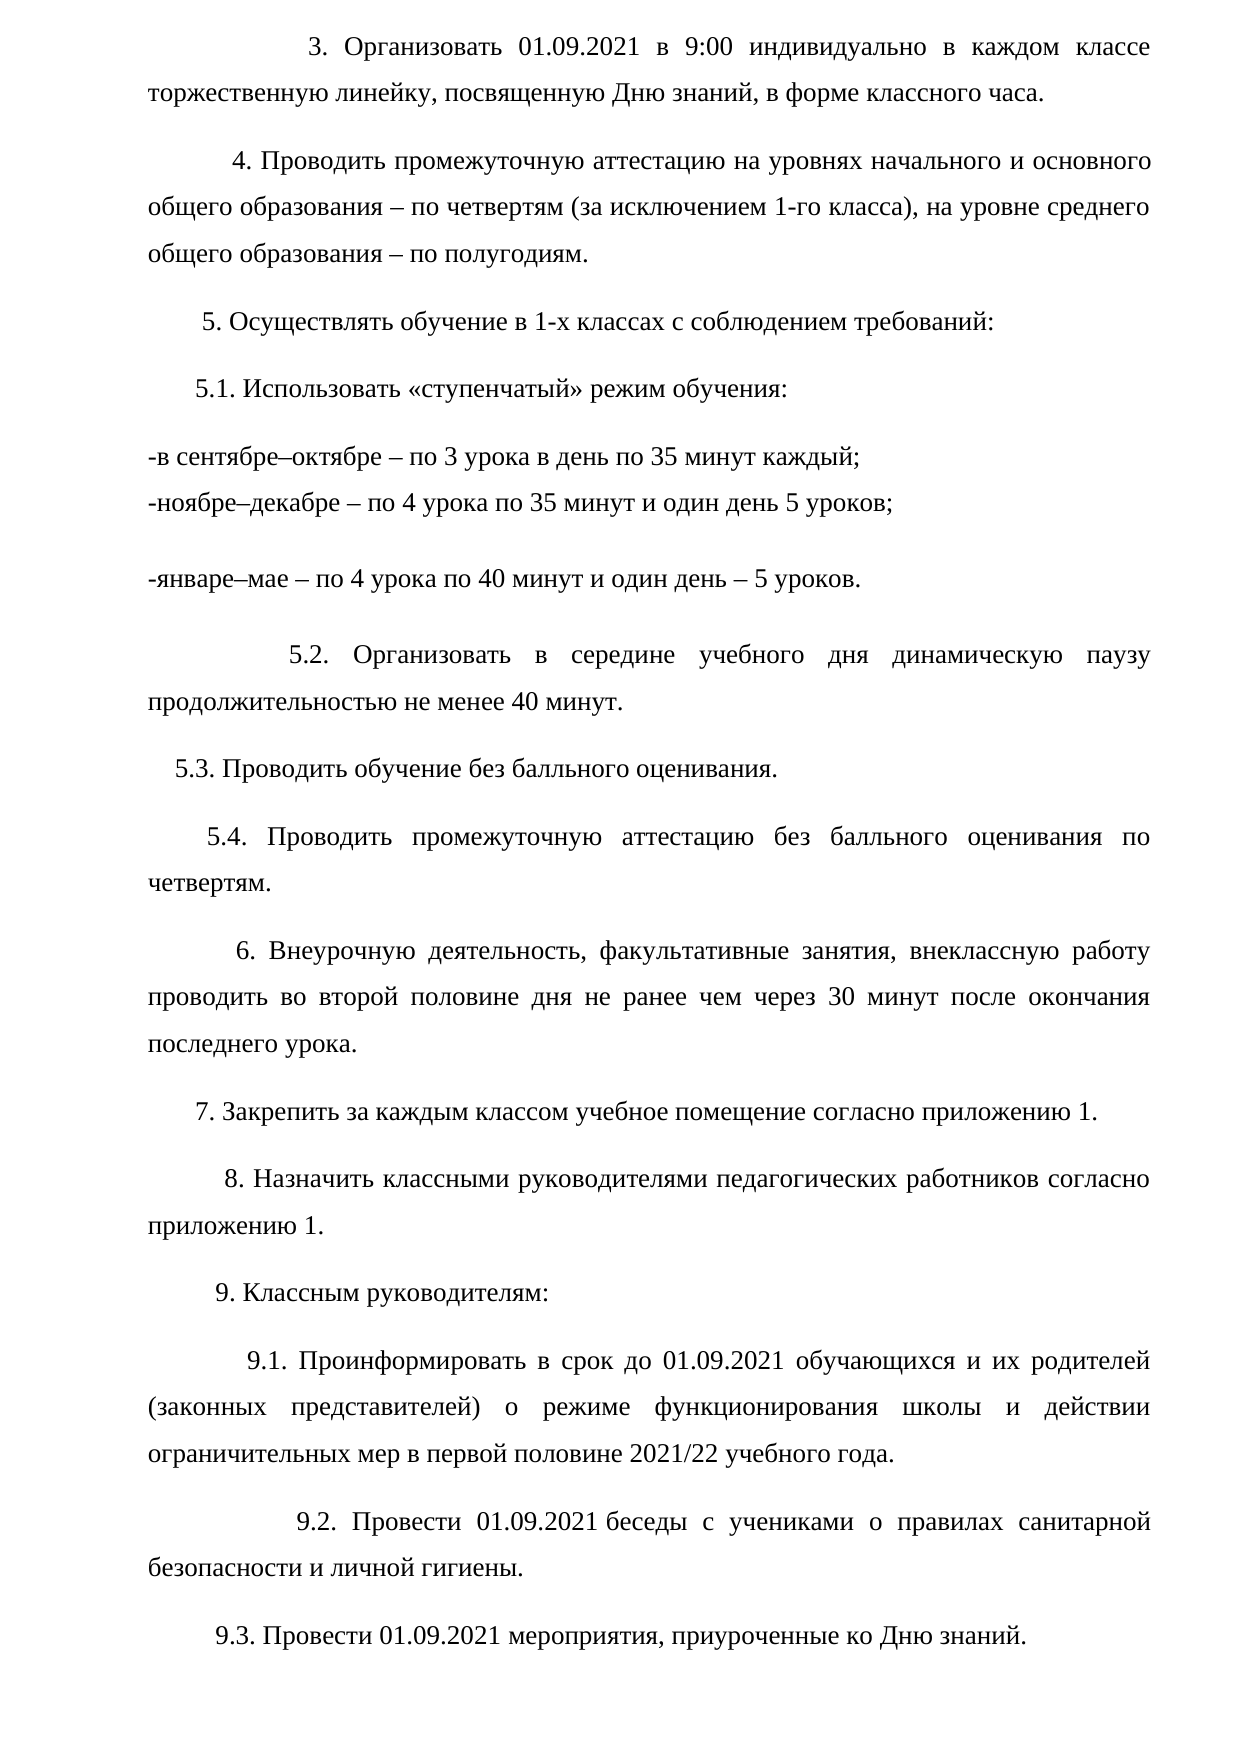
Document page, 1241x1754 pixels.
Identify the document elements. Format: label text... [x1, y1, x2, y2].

text 3. Организовать 01.09.2021 в 9:00 индивидуально в каждом классе торжественную линейку, посвященную Дню знаний, в форме классного часа. [148, 29, 1152, 107]
text 5.4. Проводить промежуточную аттестацию без балльного оценивания по четвертям. [148, 819, 1152, 897]
text 9.2. Провести 01.09.2021 беседы с учениками о правилах санитарной безопасности и личной гигиены. [148, 1504, 1152, 1582]
text 8. Назначить классными руководителями педагогических работников согласно приложению 1. [148, 1162, 1152, 1240]
text -ноябре–декабре – по 4 урока по 35 минут и один день 5 уроков; [148, 486, 1133, 517]
text 5.1. Использовать «ступенчатый» режим обучения: [148, 372, 1152, 403]
text 5.3. Проводить обучение без балльного оценивания. [148, 752, 1152, 783]
text 9.1. Проинформировать в срок до 01.09.2021 обучающихся и их родителей (законных представителей) о режиме функционирования школы и действии ограничительных мер в первой половине 2021/22 учебного года. [148, 1344, 1152, 1468]
text 4. Проводить промежуточную аттестацию на уровнях начального и основного общего образования – по четвертям (за исключением 1-го класса), на уровне среднего общего образования – по полугодиям. [148, 144, 1152, 268]
text 9. Классным руководителям: [148, 1276, 1152, 1307]
text 9.3. Провести 01.09.2021 мероприятия, приуроченные ко Дню знаний. [148, 1619, 1152, 1650]
text 5. Осуществлять обучение в 1-х классах с соблюдением требований: [148, 304, 1152, 336]
text 6. Внеурочную деятельность, факультативные занятия, внеклассную работу проводить во второй половине дня не ранее чем через 30 минут после окончания последнего урока. [148, 934, 1152, 1058]
text 5.2. Организовать в середине учебного дня динамическую паузу продолжительностью не менее 40 минут. [148, 638, 1152, 716]
text 7. Закрепить за каждым классом учебное помещение согласно приложению 1. [148, 1094, 1152, 1126]
text -январе–мае – по 4 урока по 40 минут и один день – 5 уроков. [148, 562, 1133, 593]
text -в сентябре–октябре – по 3 урока в день по 35 минут каждый; [148, 439, 1133, 471]
